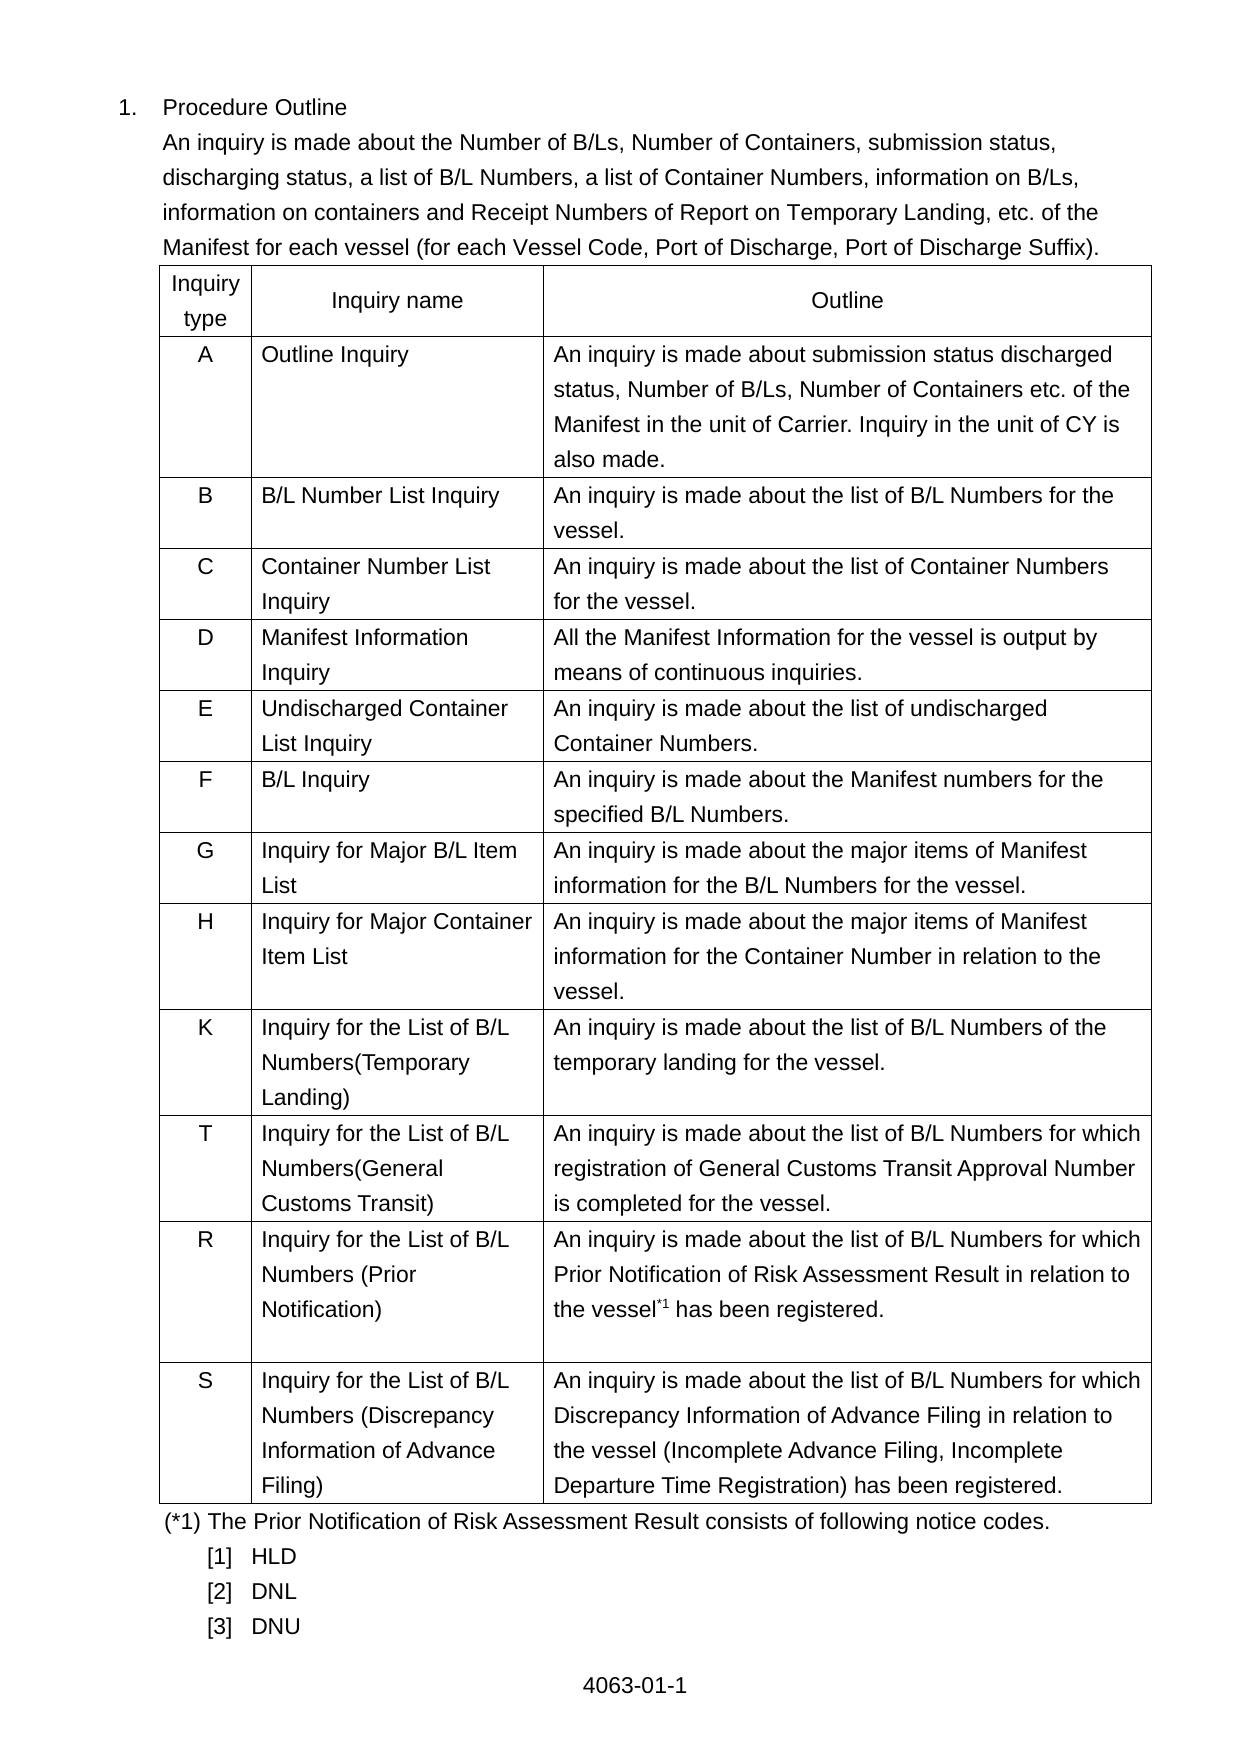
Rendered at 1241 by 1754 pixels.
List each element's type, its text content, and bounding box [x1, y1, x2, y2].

table_cell B [160, 478, 251, 548]
text 1. Procedure Outline An inquiry is made about the Number of B/Ls, Number of Containers, submission status, discharging status, a list of B/L Numbers, a list of Container Numbers, information on B/Ls, information on containers and Receipt Numbers of Report on Temporary Landing, etc. of the Manifest for each vessel (for each Vessel Code, Port of Discharge, Port of Discharge Suffix). [118, 89, 1152, 264]
table_cell A [160, 337, 251, 477]
table_cell An inquiry is made about the list of B/L Numbers for which Discrepancy Information of Advance Filing in relation to the vessel (Incomplete Advance Filing, Incomplete Departure Time Registration) has been registered. [544, 1363, 1151, 1503]
table_cell Container Number List Inquiry [252, 549, 543, 619]
table_cell Inquiry for Major B/L Item List [252, 833, 543, 903]
table_cell An inquiry is made about submission status discharged status, Number of B/Ls, Number of Containers etc. of the Manifest in the unit of Carrier. Inquiry in the unit of CY is also made. [544, 337, 1151, 477]
table_cell Inquiry for the List of B/L Numbers (Prior Notification) [252, 1222, 543, 1362]
text [2] DNL [207, 1574, 1152, 1609]
table_cell B/L Number List Inquiry [252, 478, 543, 548]
table_cell An inquiry is made about the Manifest numbers for the specified B/L Numbers. [544, 762, 1151, 832]
table_cell Undischarged Container List Inquiry [252, 691, 543, 761]
table_cell T [160, 1116, 251, 1221]
table_cell S [160, 1363, 251, 1503]
table_cell Manifest Information Inquiry [252, 620, 543, 690]
table_cell H [160, 904, 251, 1009]
table_header Outline [544, 266, 1151, 336]
table_cell K [160, 1010, 251, 1115]
table_cell An inquiry is made about the list of B/L Numbers for the vessel. [544, 478, 1151, 548]
table_cell An inquiry is made about the major items of Manifest information for the Container Number in relation to the vessel. [544, 904, 1151, 1009]
table_cell An inquiry is made about the list of undischarged Container Numbers. [544, 691, 1151, 761]
table_cell Inquiry for the List of B/L Numbers(Temporary Landing) [252, 1010, 543, 1115]
table_cell R [160, 1222, 251, 1362]
table_cell An inquiry is made about the list of B/L Numbers for which Prior Notification of Risk Assessment Result in relation to the vessel*1 has been registered. [544, 1222, 1151, 1362]
table_cell An inquiry is made about the list of Container Numbers for the vessel. [544, 549, 1151, 619]
table_cell Outline Inquiry [252, 337, 543, 477]
table_cell An inquiry is made about the list of B/L Numbers for which registration of General Customs Transit Approval Number is completed for the vessel. [544, 1116, 1151, 1221]
table_cell Inquiry for Major Container Item List [252, 904, 543, 1009]
table_cell G [160, 833, 251, 903]
table_cell Inquiry for the List of B/L Numbers (Discrepancy Information of Advance Filing) [252, 1363, 543, 1503]
table_header Inquiry name [252, 266, 543, 336]
table_cell All the Manifest Information for the vessel is output by means of continuous inquiries. [544, 620, 1151, 690]
table_cell D [160, 620, 251, 690]
table_cell E [160, 691, 251, 761]
text [3] DNU [207, 1609, 1152, 1644]
table_cell B/L Inquiry [252, 762, 543, 832]
text (*1) The Prior Notification of Risk Assessment Result consists of following notice codes. [118, 1504, 1152, 1539]
table_cell Inquiry for the List of B/L Numbers(General Customs Transit) [252, 1116, 543, 1221]
table_cell F [160, 762, 251, 832]
text [1] HLD [207, 1539, 1152, 1574]
table_cell C [160, 549, 251, 619]
table_cell An inquiry is made about the list of B/L Numbers of the temporary landing for the vessel. [544, 1010, 1151, 1115]
table_cell An inquiry is made about the major items of Manifest information for the B/L Numbers for the vessel. [544, 833, 1151, 903]
table_header Inquiry type [160, 266, 251, 336]
